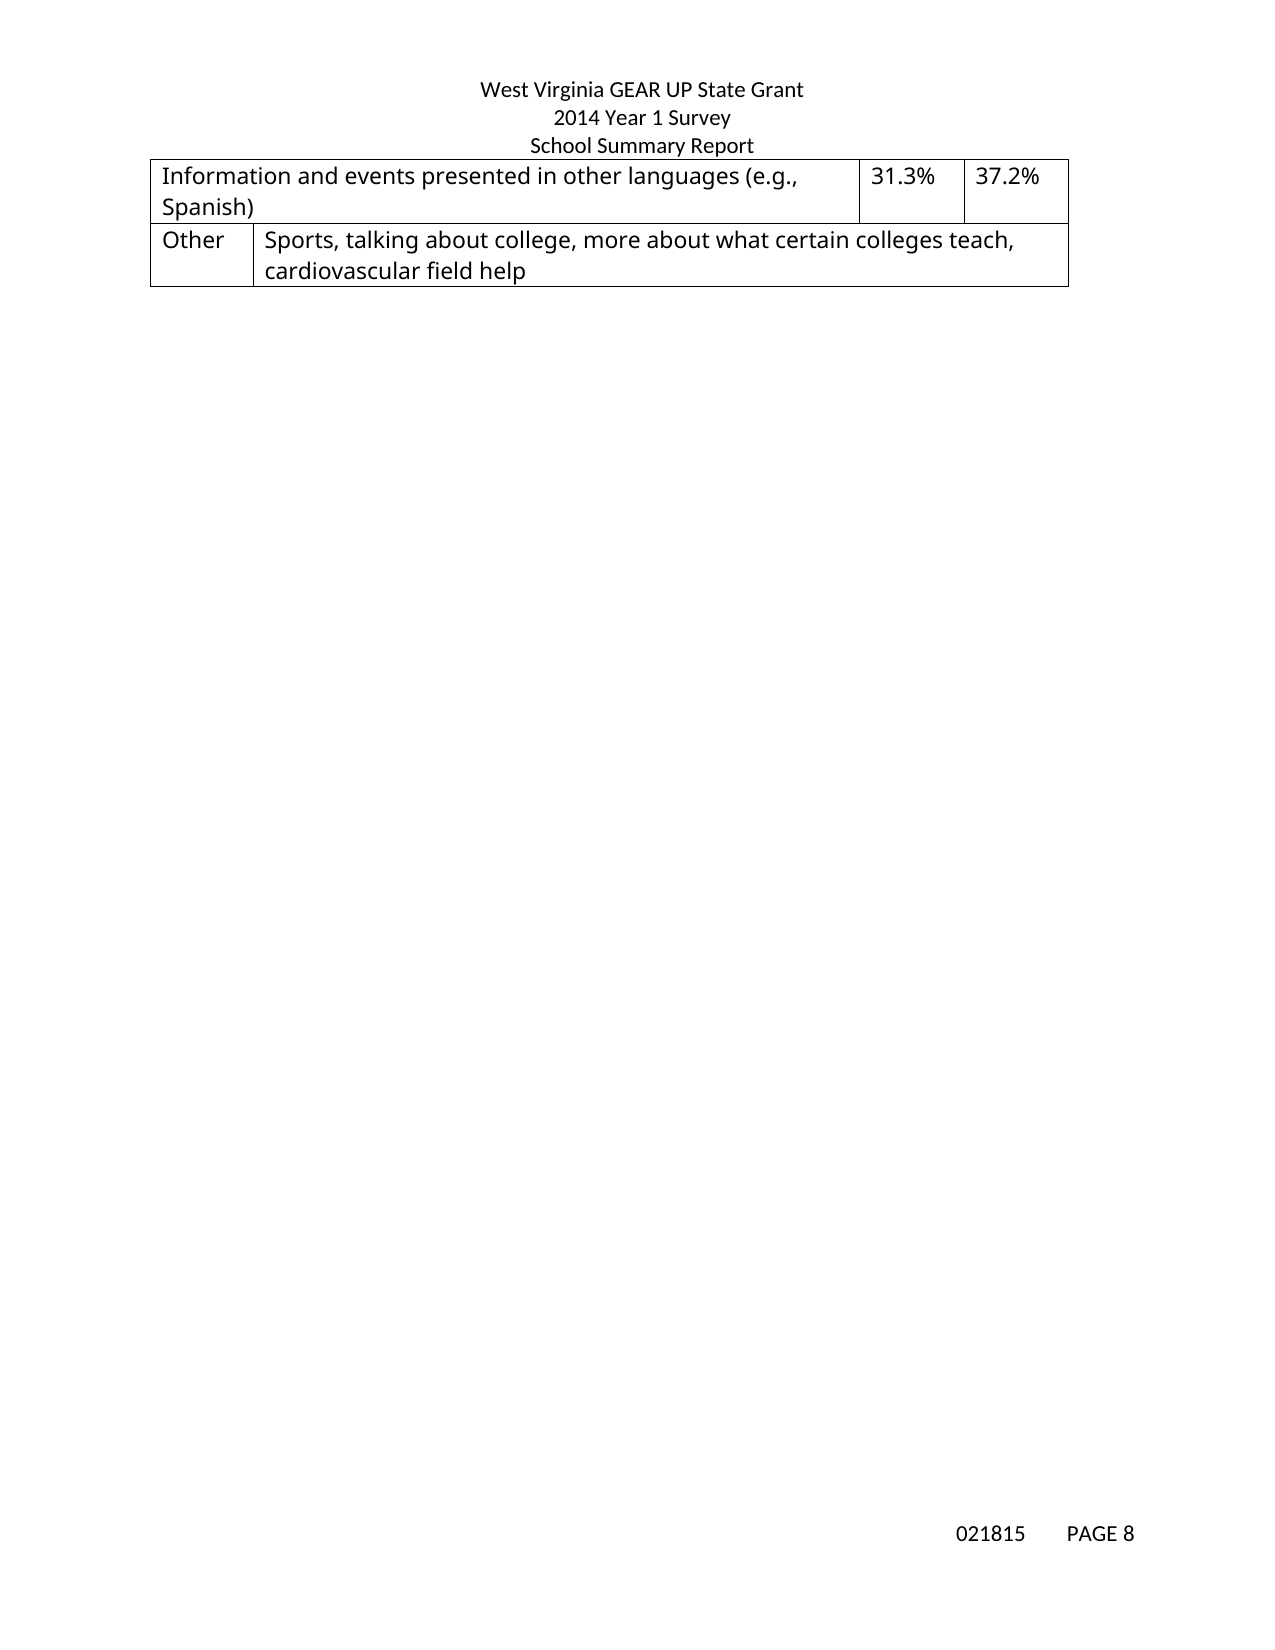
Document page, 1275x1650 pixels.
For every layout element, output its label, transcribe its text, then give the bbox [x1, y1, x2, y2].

table_cell 37.2% [965, 160, 1068, 223]
table_cell 31.3% [860, 160, 964, 223]
table_cell Other [151, 224, 253, 286]
table_cell Information and events presented in other languages (e.g., Spanish) [151, 160, 859, 223]
table_cell Sports, talking about college, more about what certain colleges teach, cardiovascular field help [254, 224, 1068, 286]
